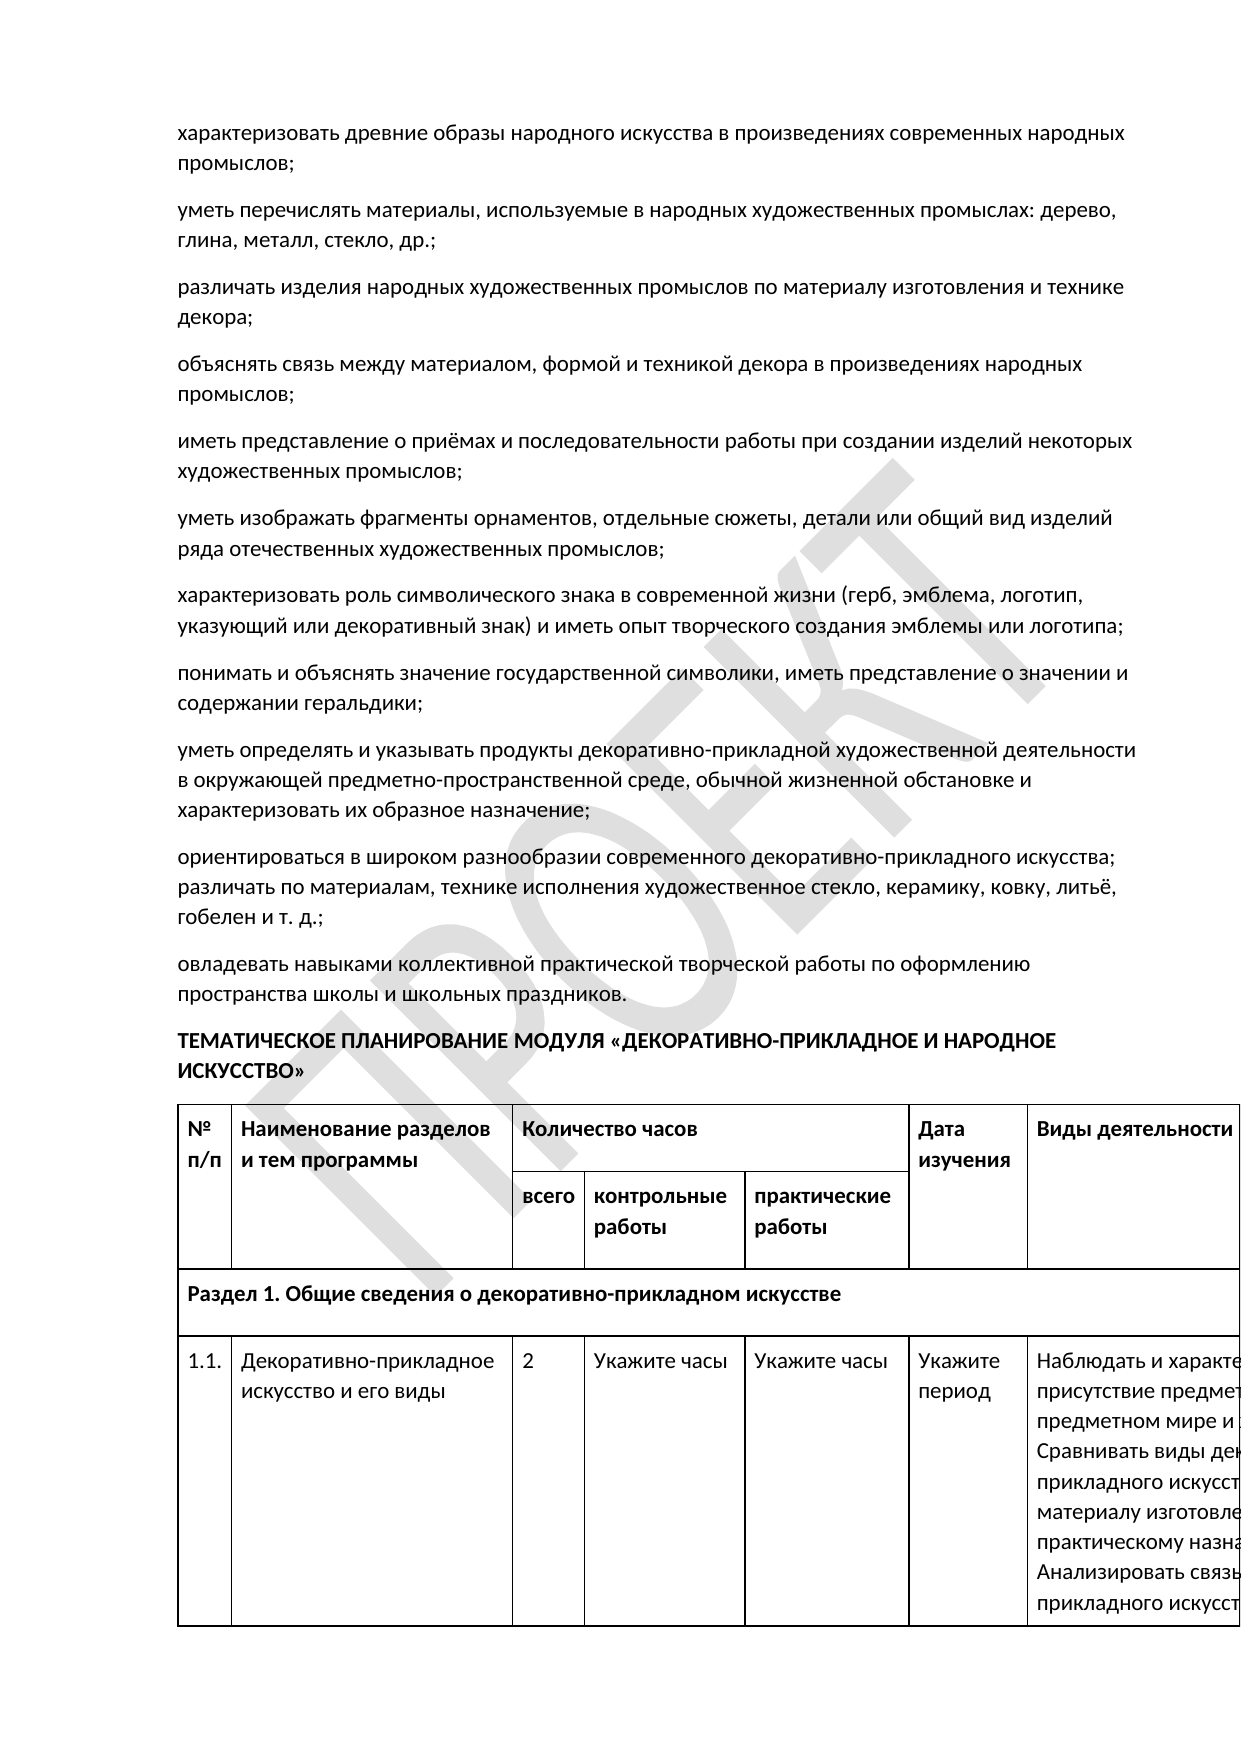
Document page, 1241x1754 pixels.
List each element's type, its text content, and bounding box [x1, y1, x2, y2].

table_cell Укажите период [910, 1337, 1027, 1625]
text уметь изображать фрагменты орнаментов, отдельные сюжеты, детали или общий вид изделий ряда отечественных художественных промыслов; [177, 503, 1152, 562]
table_cell контрольные работы [585, 1172, 744, 1268]
text характеризовать роль символического знака в современной жизни (герб, эмблема, логотип, указующий или декоративный знак) и иметь опыт творческого создания эмблемы или логотипа; [177, 581, 1152, 639]
table_header Наименование разделов и тем программы [232, 1105, 512, 1268]
text иметь представление о приёмах и последовательности работы при создании изделий некоторых художественных промыслов; [177, 426, 1152, 485]
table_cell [1028, 1337, 1239, 1625]
text уметь перечислять материалы, используемые в народных художественных промыслах: дерево, глина, металл, стекло, др.; [177, 195, 1152, 253]
table_header № п/п [179, 1105, 231, 1268]
table_cell 2 [513, 1337, 584, 1625]
text понимать и объяснять значение государственной символики, иметь представление о значении и содержании геральдики; [177, 658, 1152, 716]
text объяснять связь между материалом, формой и техникой декора в произведениях народных промыслов; [177, 349, 1152, 408]
table_header Виды деятельности [1028, 1105, 1239, 1268]
text ТЕМАТИЧЕСКОЕ ПЛАНИРОВАНИЕ МОДУЛЯ «ДЕКОРАТИВНО-ПРИКЛАДНОЕ И НАРОДНОЕ ИСКУССТВО» [177, 1026, 1152, 1085]
text овладевать навыками коллективной практической творческой работы по оформлению пространства школы и школьных праздников. [177, 949, 1152, 1008]
table_header Количество часов [513, 1105, 908, 1171]
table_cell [232, 1337, 512, 1625]
table_header Дата изучения [910, 1105, 1027, 1268]
table_cell Укажите часы [746, 1337, 908, 1625]
table_cell 1.1. [179, 1337, 231, 1625]
table_cell Укажите часы [585, 1337, 744, 1625]
text характеризовать древние образы народного искусства в произведениях современных народных промыслов; [177, 118, 1152, 176]
table_cell Раздел 1. Общие сведения о декоративно-прикладном искусстве [179, 1270, 1239, 1335]
text различать изделия народных художественных промыслов по материалу изготовления и технике декора; [177, 272, 1152, 331]
text уметь определять и указывать продукты декоративно-прикладной художественной деятельности в окружающей предметно-пространственной среде, обычной жизненной обстановке и характеризовать их образное назначение; [177, 735, 1152, 823]
table_cell практические работы [746, 1172, 908, 1268]
table_cell всего [513, 1172, 584, 1268]
text ориентироваться в широком разнообразии современного декоративно-прикладного искусства; различать по материалам, технике исполнения художественное стекло, керамику, ковку, литьё, гобелен и т. д.; [177, 842, 1152, 931]
